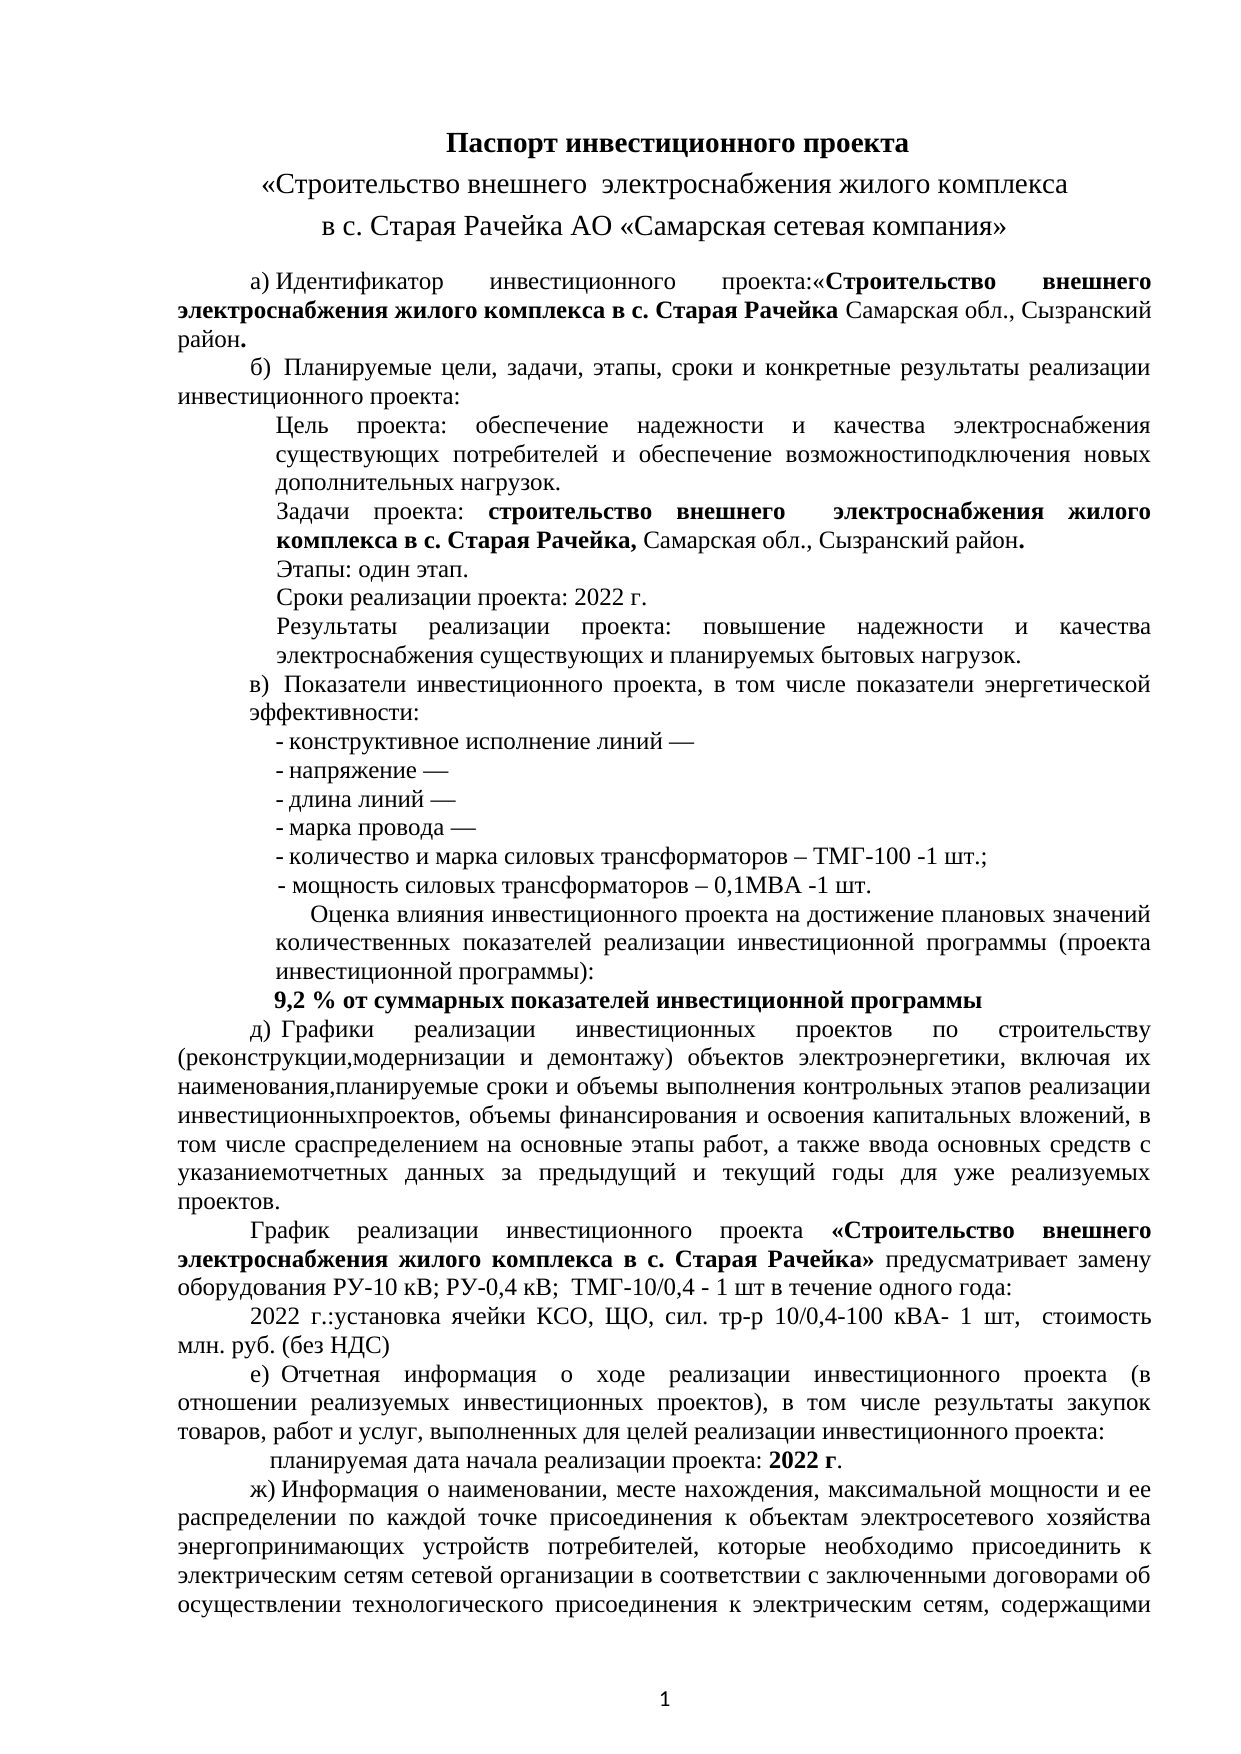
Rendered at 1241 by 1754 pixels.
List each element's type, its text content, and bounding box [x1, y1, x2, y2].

text е) Отчетная информация о ходе реализации инвестиционного проекта (в отношении реализуемых инвестиционных проектов), в том числе результаты закупок товаров, работ и услуг, выполненных для целей реализации инвестиционного проекта: [177, 1359, 1152, 1445]
text Оценка влияния инвестиционного проекта на достижение плановых значений количественных показателей реализации инвестиционной программы (проекта инвестиционной программы): [275, 899, 1152, 985]
text Задачи проекта: строительство внешнего электроснабжения жилого комплекса в с. Старая Рачейка, Самарская обл., Сызранский район. [276, 496, 1152, 554]
text Сроки реализации проекта: 2022 г. [276, 582, 1152, 611]
text - мощность силовых трансформаторов – 0,1МВА -1 шт. [177, 870, 1152, 899]
text в с. Старая Рачейка АО «Самарская сетевая компания» [177, 208, 1152, 241]
text График реализации инвестиционного проекта «Строительство внешнего электроснабжения жилого комплекса в с. Старая Рачейка» предусматривает замену оборудования РУ-10 кВ; РУ-0,4 кВ; ТМГ-10/0,4 - 1 шт в течение одного года: [177, 1215, 1152, 1301]
text Этапы: один этап. [276, 554, 960, 582]
text 2022 г.:установка ячейки КСО, ЩО, сил. тр-р 10/0,4-100 кВА- 1 шт, стоимость млн. руб. (без НДС) [177, 1301, 1152, 1359]
text 9,2 % от суммарных показателей инвестиционной программы [274, 985, 1152, 1014]
text Цель проекта: обеспечение надежности и качества электроснабжения существующих потребителей и обеспечение возможностиподключения новых дополнительных нагрузок. [275, 410, 1152, 496]
text планируемая дата начала реализации проекта: 2022 г. [269, 1445, 1152, 1474]
list марка провода — [275, 812, 1152, 841]
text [177, 1474, 1152, 1617]
text «Строительство внешнего электроснабжения жилого комплекса [177, 167, 1152, 200]
list напряжение — [275, 755, 1152, 784]
list конструктивное исполнение линий — [275, 726, 1152, 755]
text в) Показатели инвестиционного проекта, в том числе показатели энергетической эффективности: [249, 669, 1152, 726]
text Паспорт инвестиционного проекта [446, 126, 1152, 159]
text а) Идентификатор инвестиционного проекта:«Строительство внешнего электроснабжения жилого комплекса в с. Старая Рачейка Самарская обл., Сызранский район. [177, 266, 1152, 352]
text Результаты реализации проекта: повышение надежности и качества электроснабжения существующих и планируемых бытовых нагрузок. [276, 611, 1152, 669]
list количество и марка силовых трансформаторов – ТМГ-100 -1 шт.; [275, 841, 1152, 870]
text д) Графики реализации инвестиционных проектов по строительству (реконструкции,модернизации и демонтажу) объектов электроэнергетики, включая их наименования,планируемые сроки и объемы выполнения контрольных этапов реализации инвестиционныхпроектов, объемы финансирования и освоения капитальных вложений, в том числе сраспределением на основные этапы работ, а также ввода основных средств с указаниемотчетных данных за предыдущий и текущий годы для уже реализуемых проектов. [177, 1014, 1152, 1215]
list длина линий — [275, 784, 1152, 812]
text б) Планируемые цели, задачи, этапы, сроки и конкретные результаты реализации инвестиционного проекта: [177, 352, 1152, 410]
